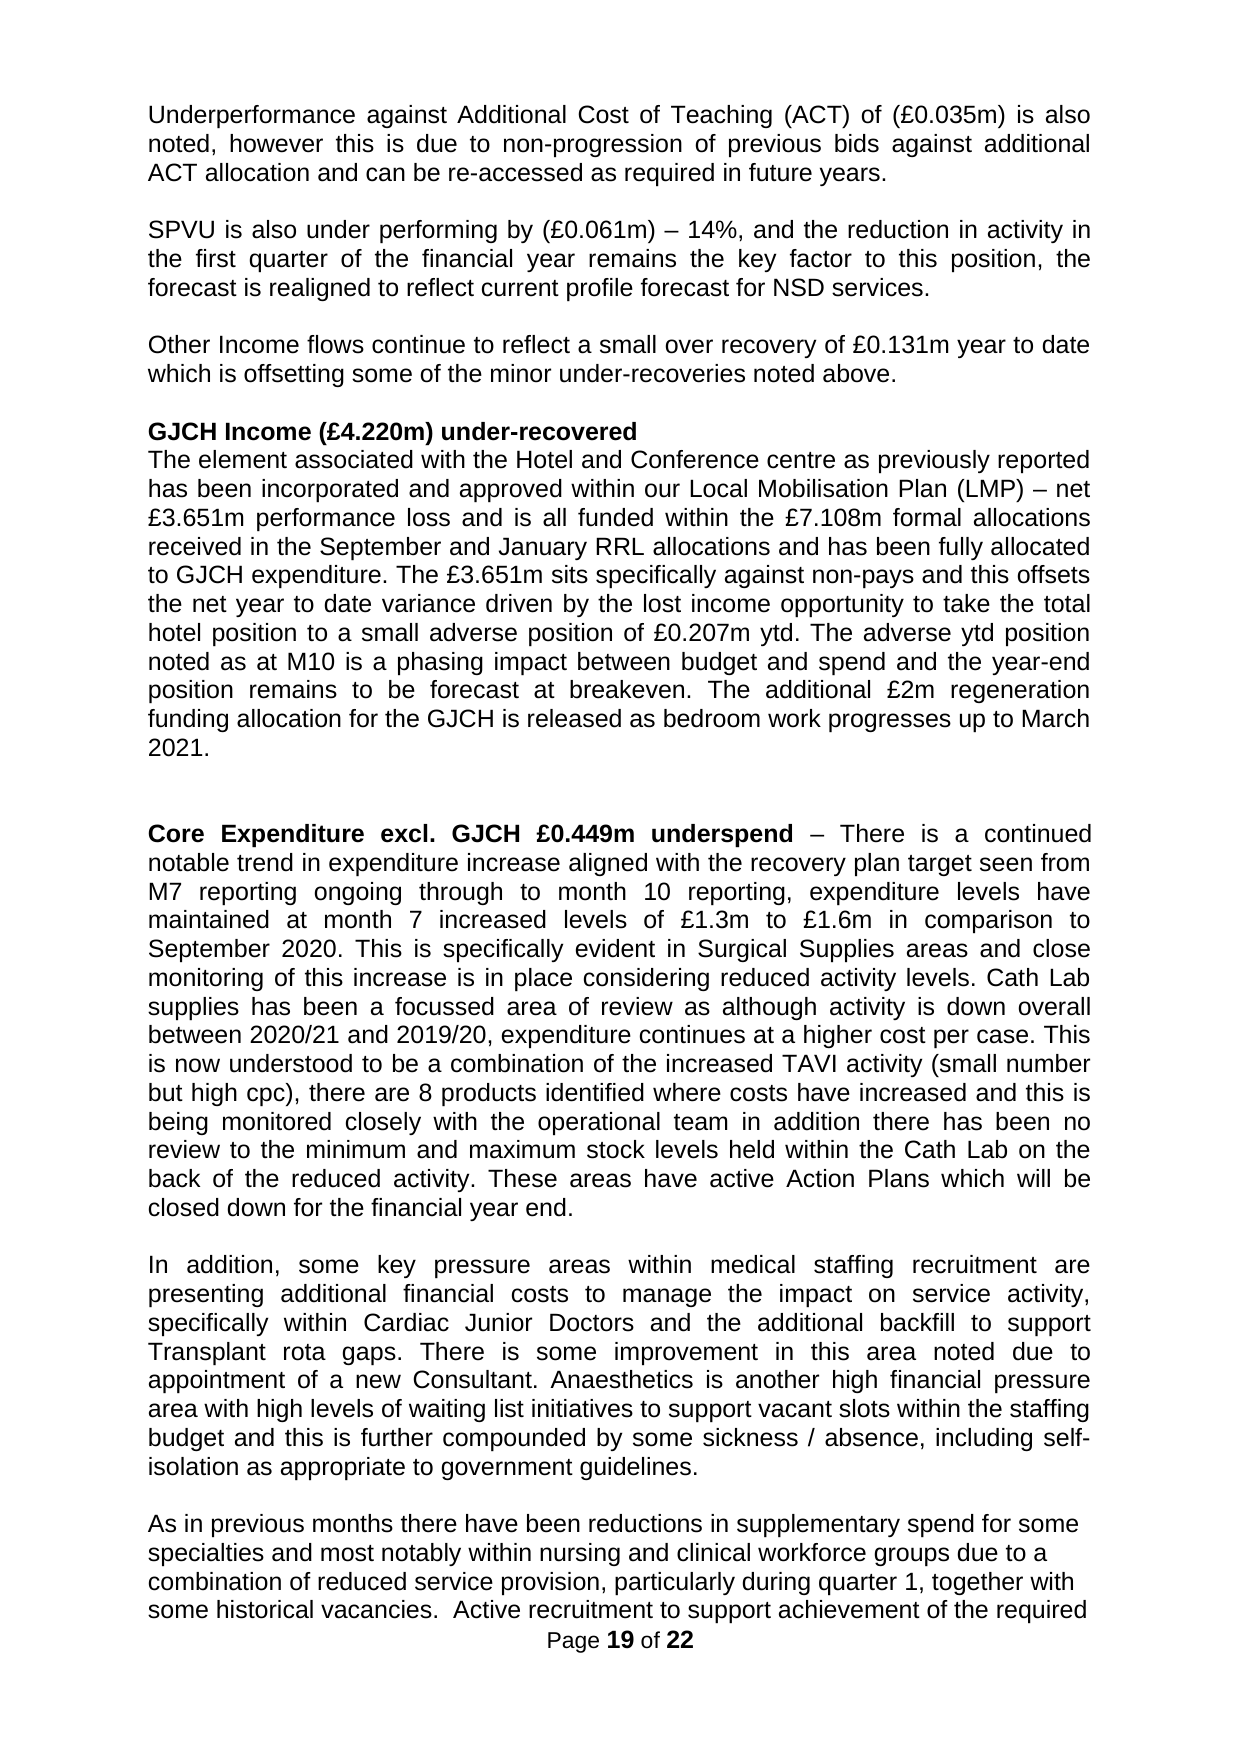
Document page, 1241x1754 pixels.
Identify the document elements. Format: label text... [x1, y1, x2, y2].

text SPVU is also under performing by (£0.061m) – 14%, and the reduction in activity in the first quarter of the financial year remains the key factor to this position, the forecast is realigned to reflect current profile forecast for NSD services. [148, 215, 1092, 301]
text Core Expenditure excl. GJCH £0.449m underspend – There is a continued notable trend in expenditure increase aligned with the recovery plan target seen from M7 reporting ongoing through to month 10 reporting, expenditure levels have maintained at month 7 increased levels of £1.3m to £1.6m in comparison to September 2020. This is specifically evident in Surgical Supplies areas and close monitoring of this increase is in place considering reduced activity levels. Cath Lab supplies has been a focussed area of review as although activity is down overall between 2020/21 and 2019/20, expenditure continues at a higher cost per case. This is now understood to be a combination of the increased TAVI activity (small number but high cpc), there are 8 products identified where costs have increased and this is being monitored closely with the operational team in addition there has been no review to the minimum and maximum stock levels held within the Cath Lab on the back of the reduced activity. These areas have active Action Plans which will be closed down for the financial year end. [148, 819, 1092, 1221]
text Underperformance against Additional Cost of Teaching (ACT) of (£0.035m) is also noted, however this is due to non-progression of previous bids against additional ACT allocation and can be re-accessed as required in future years. [148, 100, 1092, 186]
text GJCH Income (£4.220m) under-recovered [148, 416, 1092, 445]
text In addition, some key pressure areas within medical staffing recruitment are presenting additional financial costs to manage the impact on service activity, specifically within Cardiac Junior Doctors and the additional backfill to support Transplant rota gaps. There is some improvement in this area noted due to appointment of a new Consultant. Anaesthetics is another high financial pressure area with high levels of waiting list initiatives to support vacant slots within the staffing budget and this is further compounded by some sickness / absence, including self-isolation as appropriate to government guidelines. [148, 1250, 1092, 1480]
text Other Income flows continue to reflect a small over recovery of £0.131m year to date which is offsetting some of the minor under-recoveries noted above. [148, 330, 1092, 388]
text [148, 1509, 1092, 1624]
text The element associated with the Hotel and Conference centre as previously reported has been incorporated and approved within our Local Mobilisation Plan (LMP) – net £3.651m performance loss and is all funded within the £7.108m formal allocations received in the September and January RRL allocations and has been fully allocated to GJCH expenditure. The £3.651m sits specifically against non-pays and this offsets the net year to date variance driven by the lost income opportunity to take the total hotel position to a small adverse position of £0.207m ytd. The adverse ytd position noted as at M10 is a phasing impact between budget and spend and the year-end position remains to be forecast at breakeven. The additional £2m regeneration funding allocation for the GJCH is released as bedroom work progresses up to March 2021. [148, 445, 1092, 761]
